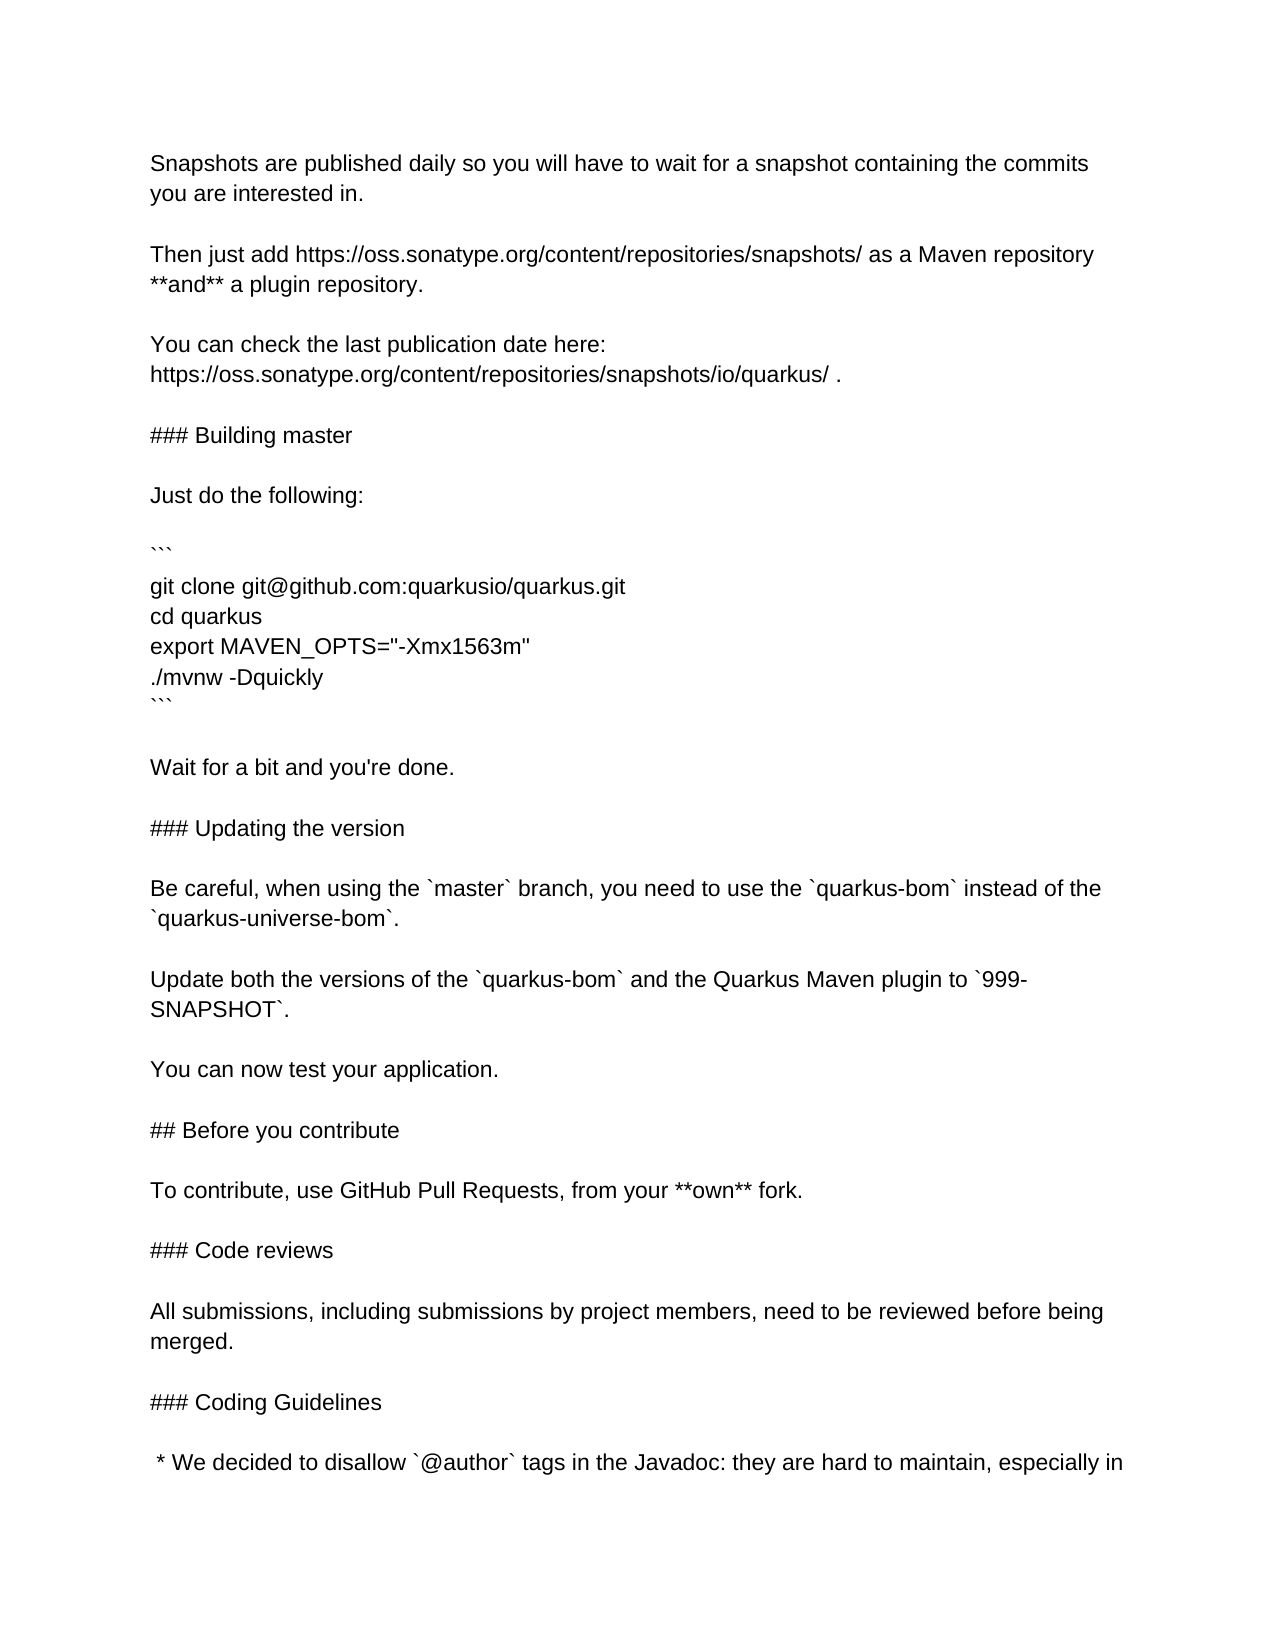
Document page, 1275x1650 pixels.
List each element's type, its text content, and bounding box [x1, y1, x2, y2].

text Update both the versions of the `quarkus-bom` and the Quarkus Maven plugin to `999-SNAPSHOT`. [150, 966, 1125, 1022]
text Be careful, when using the `master` branch, you need to use the `quarkus-bom` instead of the `quarkus-universe-bom`. [150, 875, 1125, 932]
text All submissions, including submissions by project members, need to be reviewed before being merged. [150, 1298, 1125, 1354]
text ### Code reviews [150, 1237, 1125, 1264]
text export MAVEN_OPTS="-Xmx1563m" [150, 633, 1125, 660]
text Snapshots are published daily so you will have to wait for a snapshot containing the commits you are interested in. [150, 150, 1125, 207]
text ### Updating the version [150, 814, 1125, 841]
text Wait for a bit and you're done. [150, 754, 1125, 781]
text ## Before you contribute [150, 1117, 1125, 1143]
text cd quarkus [150, 603, 1125, 629]
text You can now test your application. [150, 1056, 1125, 1083]
text git clone git@github.com:quarkusio/quarkus.git [150, 573, 1125, 599]
text Just do the following: [150, 482, 1125, 509]
text To contribute, use GitHub Pull Requests, from your **own** fork. [150, 1177, 1125, 1203]
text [150, 1449, 1125, 1475]
text ./mvnw -Dquickly [150, 663, 1125, 690]
text Then just add https://oss.sonatype.org/content/repositories/snapshots/ as a Maven repository **and** a plugin repository. [150, 241, 1125, 297]
text ``` [150, 543, 1125, 569]
text ### Coding Guidelines [150, 1388, 1125, 1415]
text ### Building master [150, 422, 1125, 448]
text ``` [150, 694, 1125, 720]
text You can check the last publication date here: https://oss.sonatype.org/content/repositories/snapshots/io/quarkus/ . [150, 331, 1125, 388]
